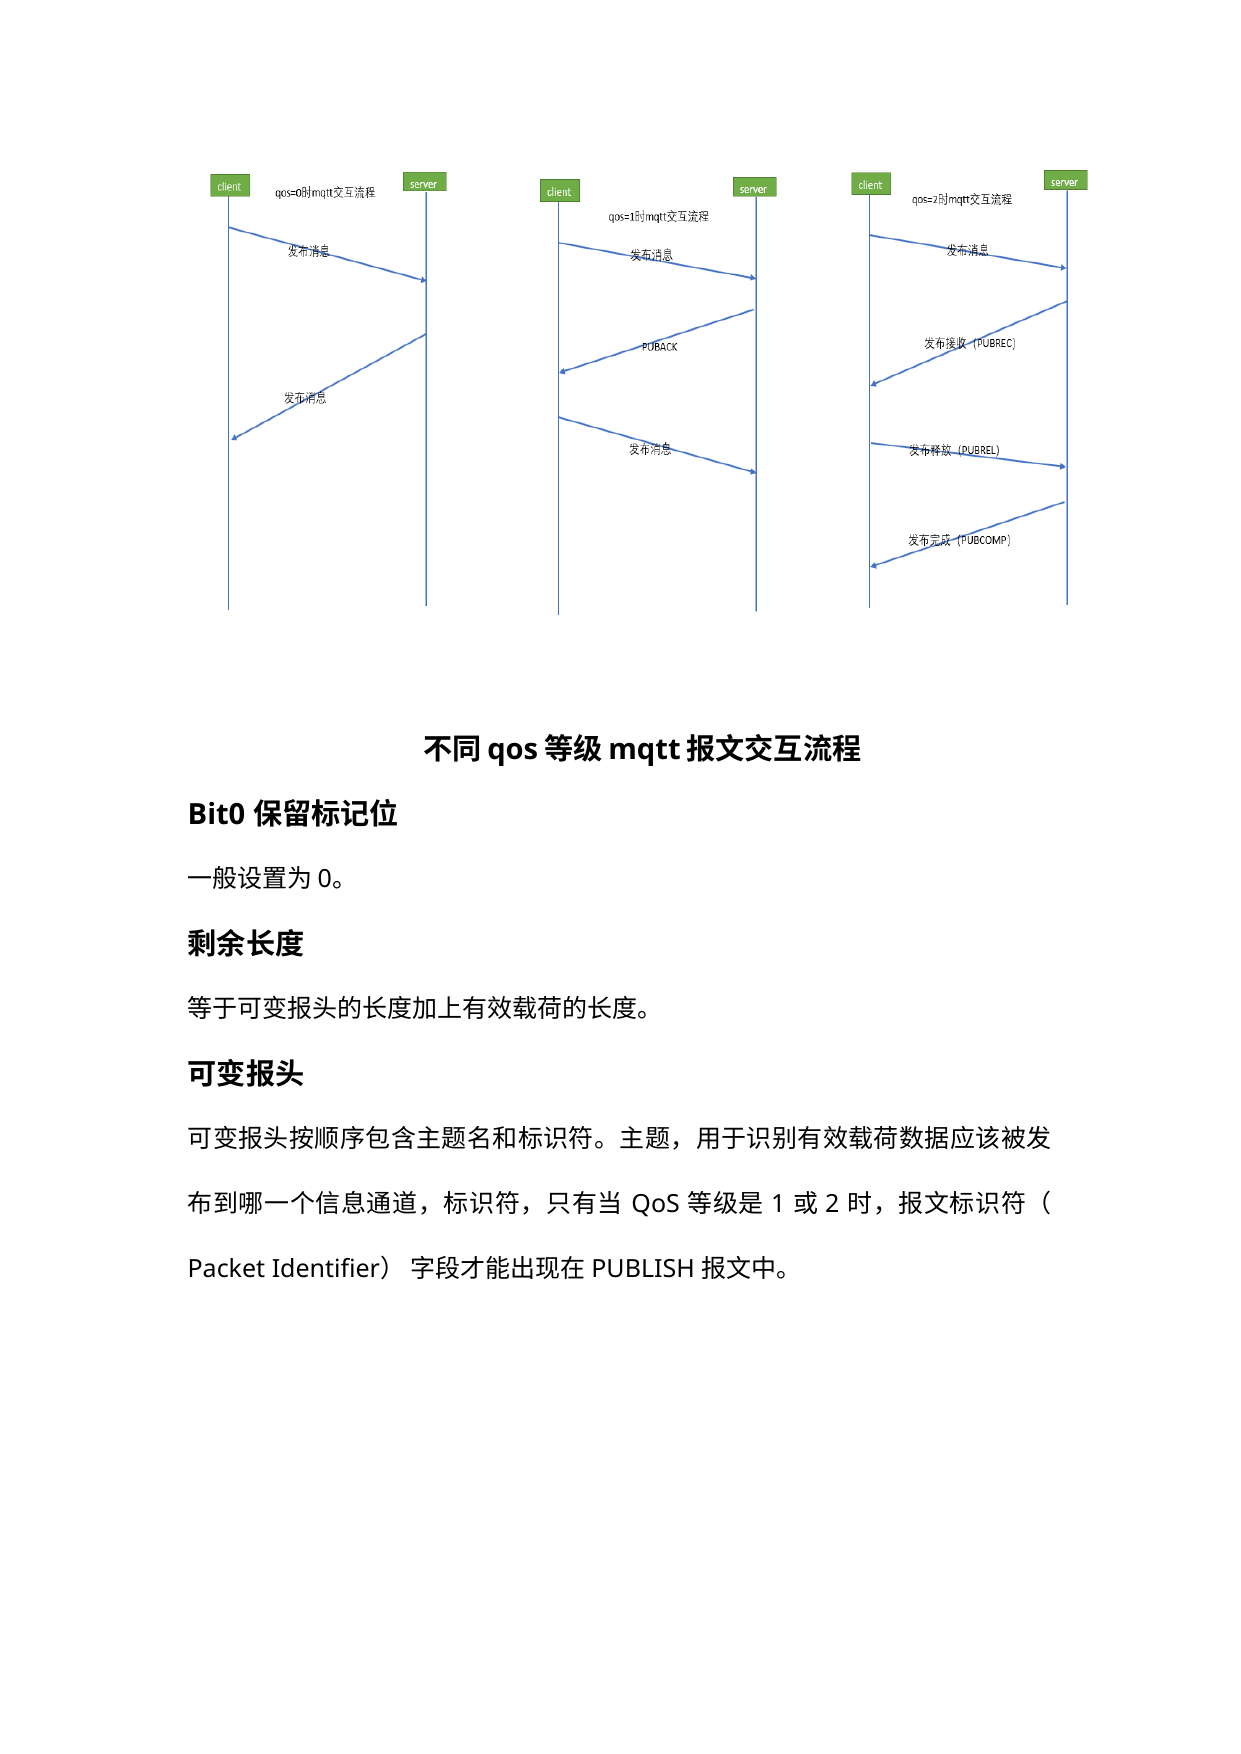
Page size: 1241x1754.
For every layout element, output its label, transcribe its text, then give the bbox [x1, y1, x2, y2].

text Bit0 保留标记位 [187, 779, 1053, 844]
picture [187, 162, 1116, 629]
text 剩余长度 [187, 909, 1053, 974]
text 等于可变报头的长度加上有效载荷的长度。 [187, 974, 1053, 1039]
text 一般设置为0。 [187, 844, 1053, 909]
text 不同qos等级mqtt报文交互流程 [187, 714, 1053, 779]
text 可变报头 [187, 1039, 1053, 1104]
text 可变报头按顺序包含主题名和标识符。主题，用于识别有效载荷数据应该被发布到哪一个信息通道，标识符，只有当 QoS 等级是 1 或 2 时，报文标识符（ Packet Identifier） 字段才能出现在 PUBLISH 报文中。 [187, 1104, 1053, 1299]
